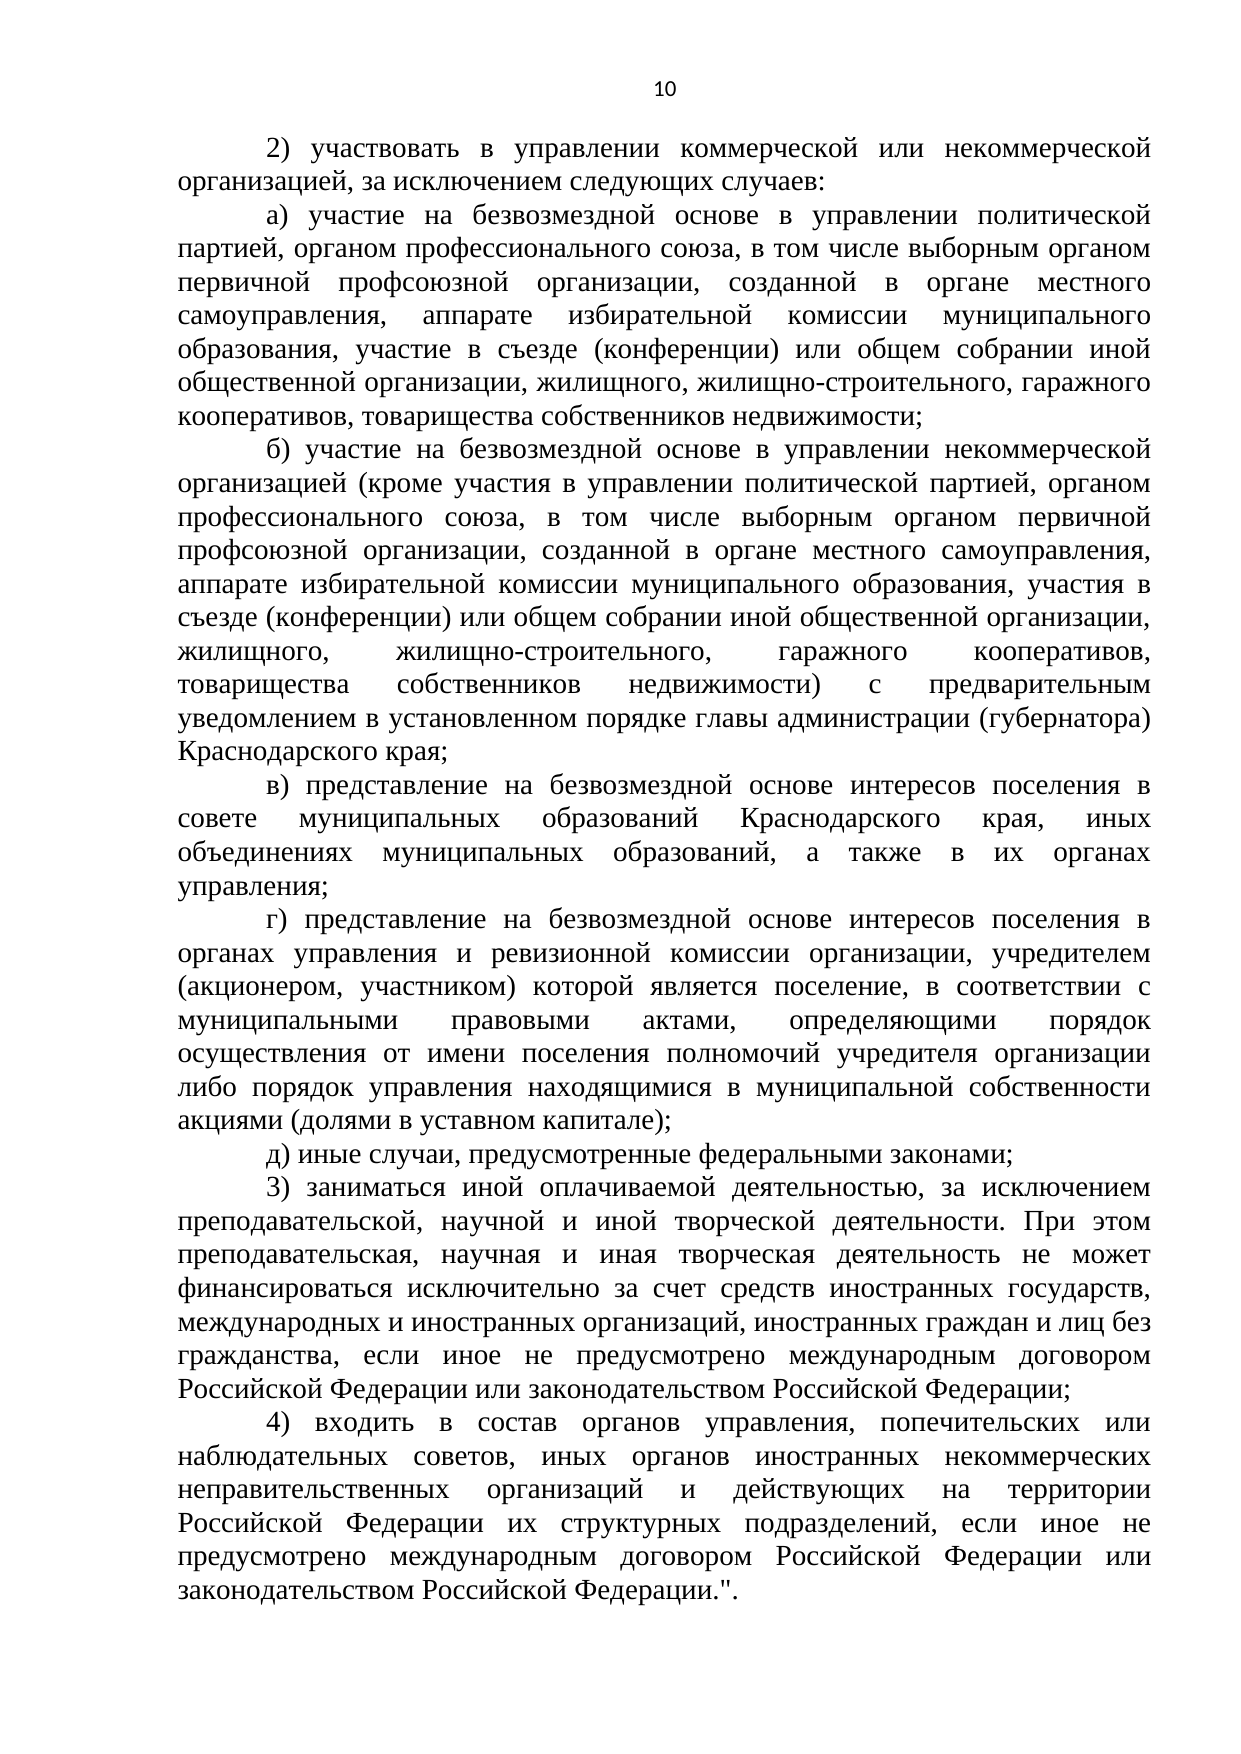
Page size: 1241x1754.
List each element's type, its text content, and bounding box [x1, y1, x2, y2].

text 2) участвовать в управлении коммерческой или некоммерческой организацией, за исключением следующих случаев: [177, 130, 1152, 197]
text г) представление на безвозмездной основе интересов поселения в органах управления и ревизионной комиссии организации, учредителем (акционером, участником) которой является поселение, в соответствии с муниципальными правовыми актами, определяющими порядок осуществления от имени поселения полномочий учредителя организации либо порядок управления находящимися в муниципальной собственности акциями (долями в уставном капитале); [177, 901, 1152, 1136]
text в) представление на безвозмездной основе интересов поселения в совете муниципальных образований Краснодарского края, иных объединениях муниципальных образований, а также в их органах управления; [177, 767, 1152, 901]
text д) иные случаи, предусмотренные федеральными законами; [177, 1136, 1152, 1169]
text 3) заниматься иной оплачиваемой деятельностью, за исключением преподавательской, научной и иной творческой деятельности. При этом преподавательская, научная и иная творческая деятельность не может финансироваться исключительно за счет средств иностранных государств, международных и иностранных организаций, иностранных граждан и лиц без гражданства, если иное не предусмотрено международным договором Российской Федерации или законодательством Российской Федерации; [177, 1169, 1152, 1404]
text 4) входить в состав органов управления, попечительских или наблюдательных советов, иных органов иностранных некоммерческих неправительственных организаций и действующих на территории Российской Федерации их структурных подразделений, если иное не предусмотрено международным договором Российской Федерации или законодательством Российской Федерации.". [177, 1404, 1152, 1606]
text а) участие на безвозмездной основе в управлении политической партией, органом профессионального союза, в том числе выборным органом первичной профсоюзной организации, созданной в органе местного самоуправления, аппарате избирательной комиссии муниципального образования, участие в съезде (конференции) или общем собрании иной общественной организации, жилищного, жилищно-строительного, гаражного кооперативов, товарищества собственников недвижимости; [177, 197, 1152, 432]
text б) участие на безвозмездной основе в управлении некоммерческой организацией (кроме участия в управлении политической партией, органом профессионального союза, в том числе выборным органом первичной профсоюзной организации, созданной в органе местного самоуправления, аппарате избирательной комиссии муниципального образования, участия в съезде (конференции) или общем собрании иной общественной организации, жилищного, жилищно-строительного, гаражного кооперативов, товарищества собственников недвижимости) с предварительным уведомлением в установленном порядке главы администрации (губернатора) Краснодарского края; [177, 432, 1152, 767]
